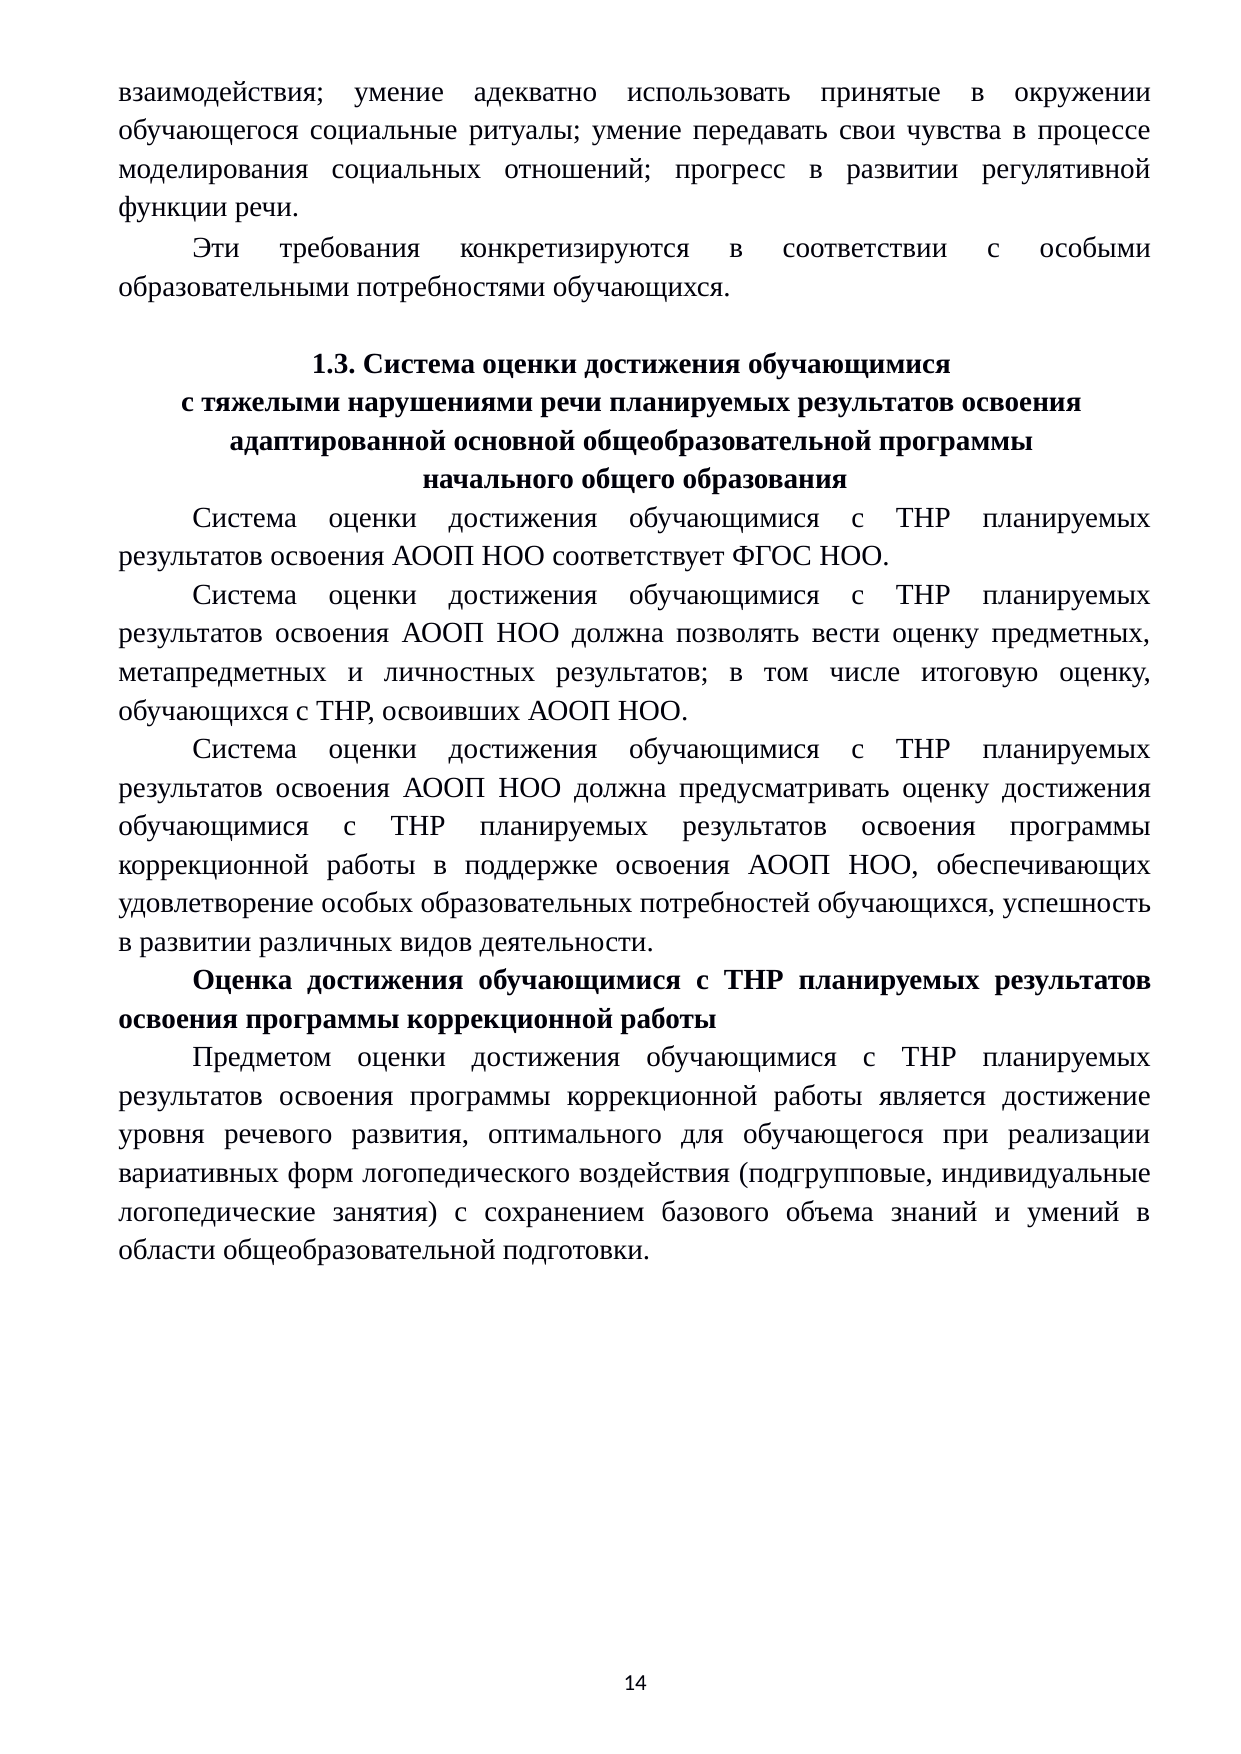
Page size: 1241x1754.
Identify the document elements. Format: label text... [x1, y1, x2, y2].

text Предметом оценки достижения обучающимися с ТНР планируемых результатов освоения программы коррекционной работы является достижение уровня речевого развития, оптимального для обучающегося при реализации вариативных форм логопедического воздействия (подгрупповые, индивидуальные логопедические занятия) с сохранением базового объема знаний и умений в области общеобразовательной подготовки. [118, 1039, 1152, 1266]
text Система оценки достижения обучающимися с ТНР планируемых результатов освоения АООП НОО соответствует ФГОС НОО. [118, 500, 1152, 572]
text Система оценки достижения обучающимися с ТНР планируемых результатов освоения АООП НОО должна позволять вести оценку предметных, метапредметных и личностных результатов; в том числе итоговую оценку, обучающихся с ТНР, освоивших АООП НОО. [118, 577, 1152, 726]
text 1.3. Система оценки достижения обучающимися с тяжелыми нарушениями речи планируемых результатов освоения адаптированной основной общеобразовательной программы начального общего образования [118, 346, 1152, 495]
text Система оценки достижения обучающимися с ТНР планируемых результатов освоения АООП НОО должна предусматривать оценку достижения обучающимися с ТНР планируемых результатов освоения программы коррекционной работы в поддержке освоения АООП НОО, обеспечивающих удовлетворение особых образовательных потребностей обучающихся, успешность в развитии различных видов деятельности. [118, 731, 1152, 957]
text Эти требования конкретизируются в соответствии с особыми образовательными потребностями обучающихся. [118, 230, 1152, 302]
text Оценка достижения обучающимися с ТНР планируемых результатов освоения программы коррекционной работы [118, 962, 1152, 1034]
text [118, 74, 1152, 223]
